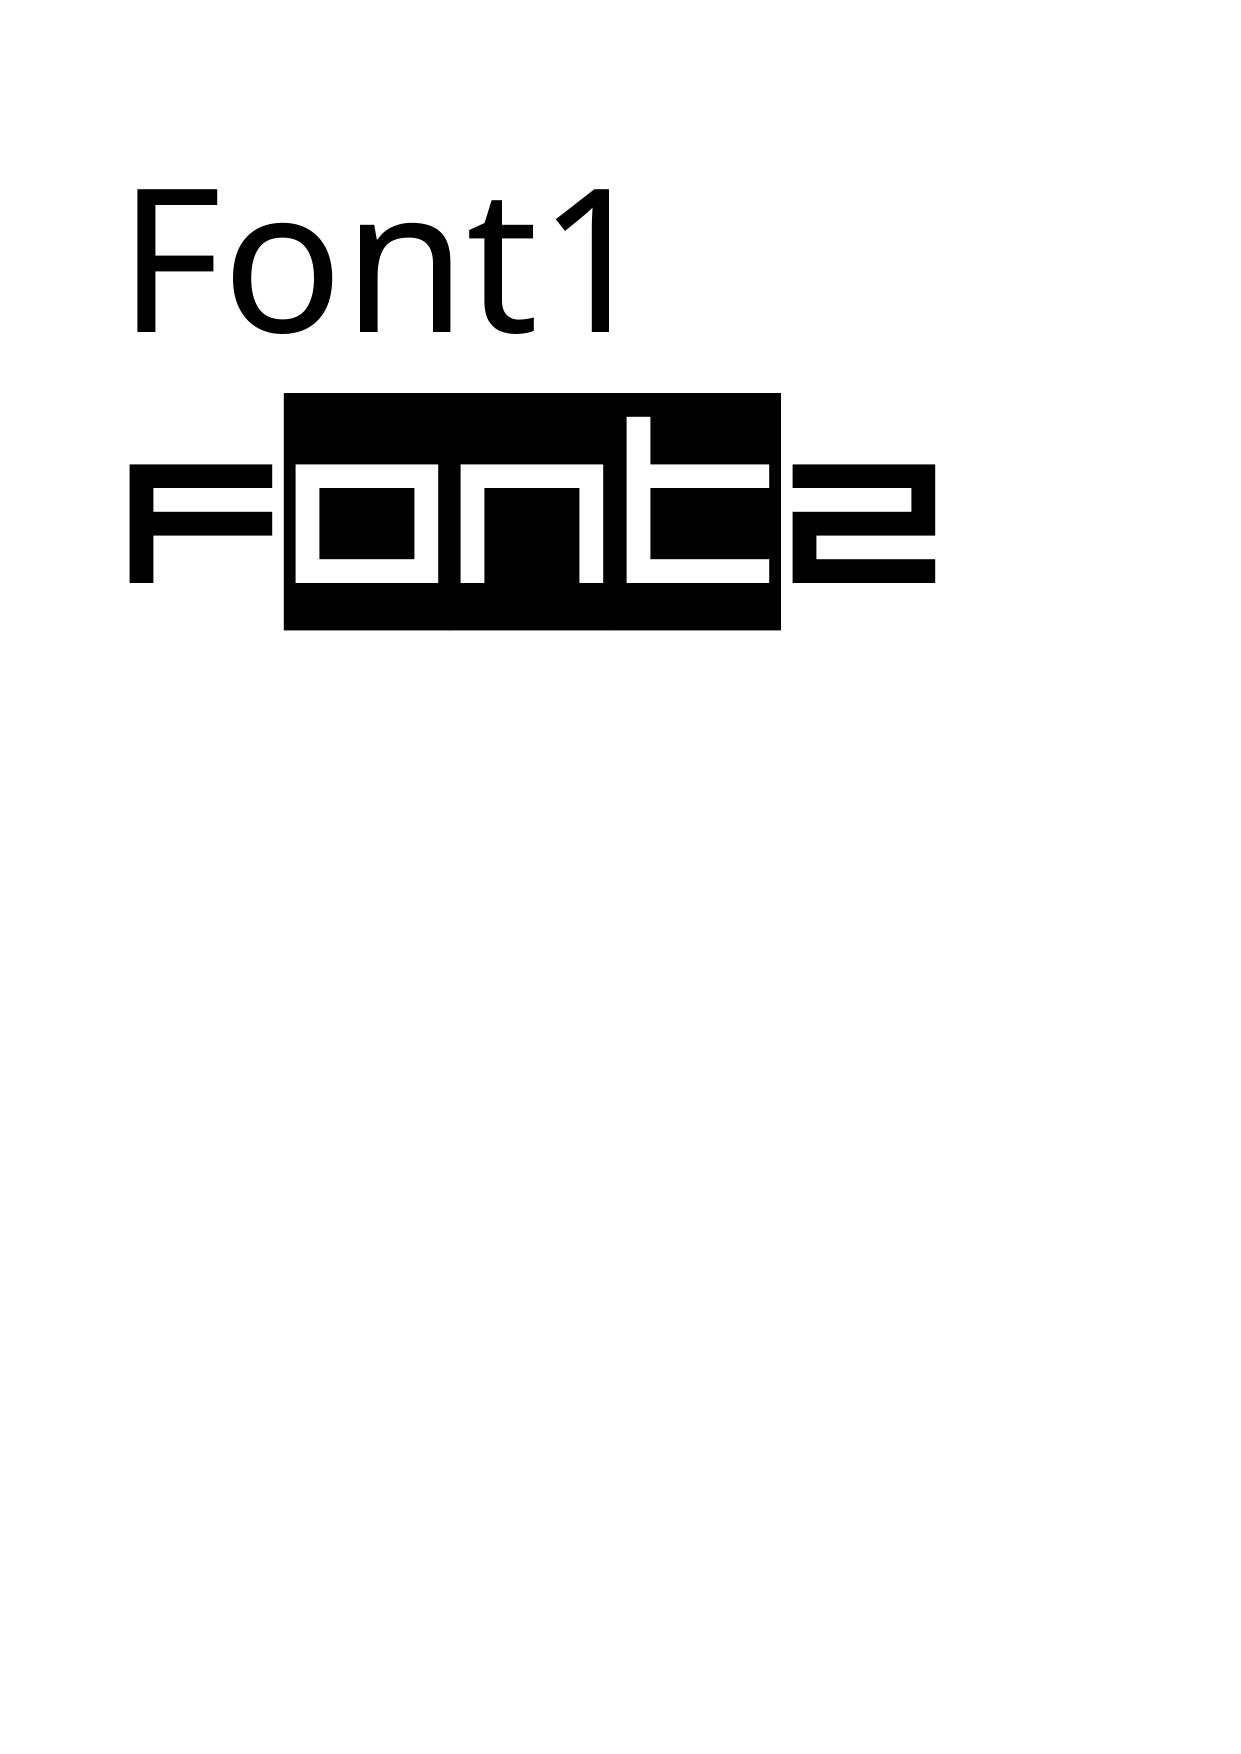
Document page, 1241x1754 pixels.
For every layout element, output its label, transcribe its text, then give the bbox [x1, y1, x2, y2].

text Font1 [118, 118, 1122, 391]
text Font2 [118, 391, 1122, 631]
